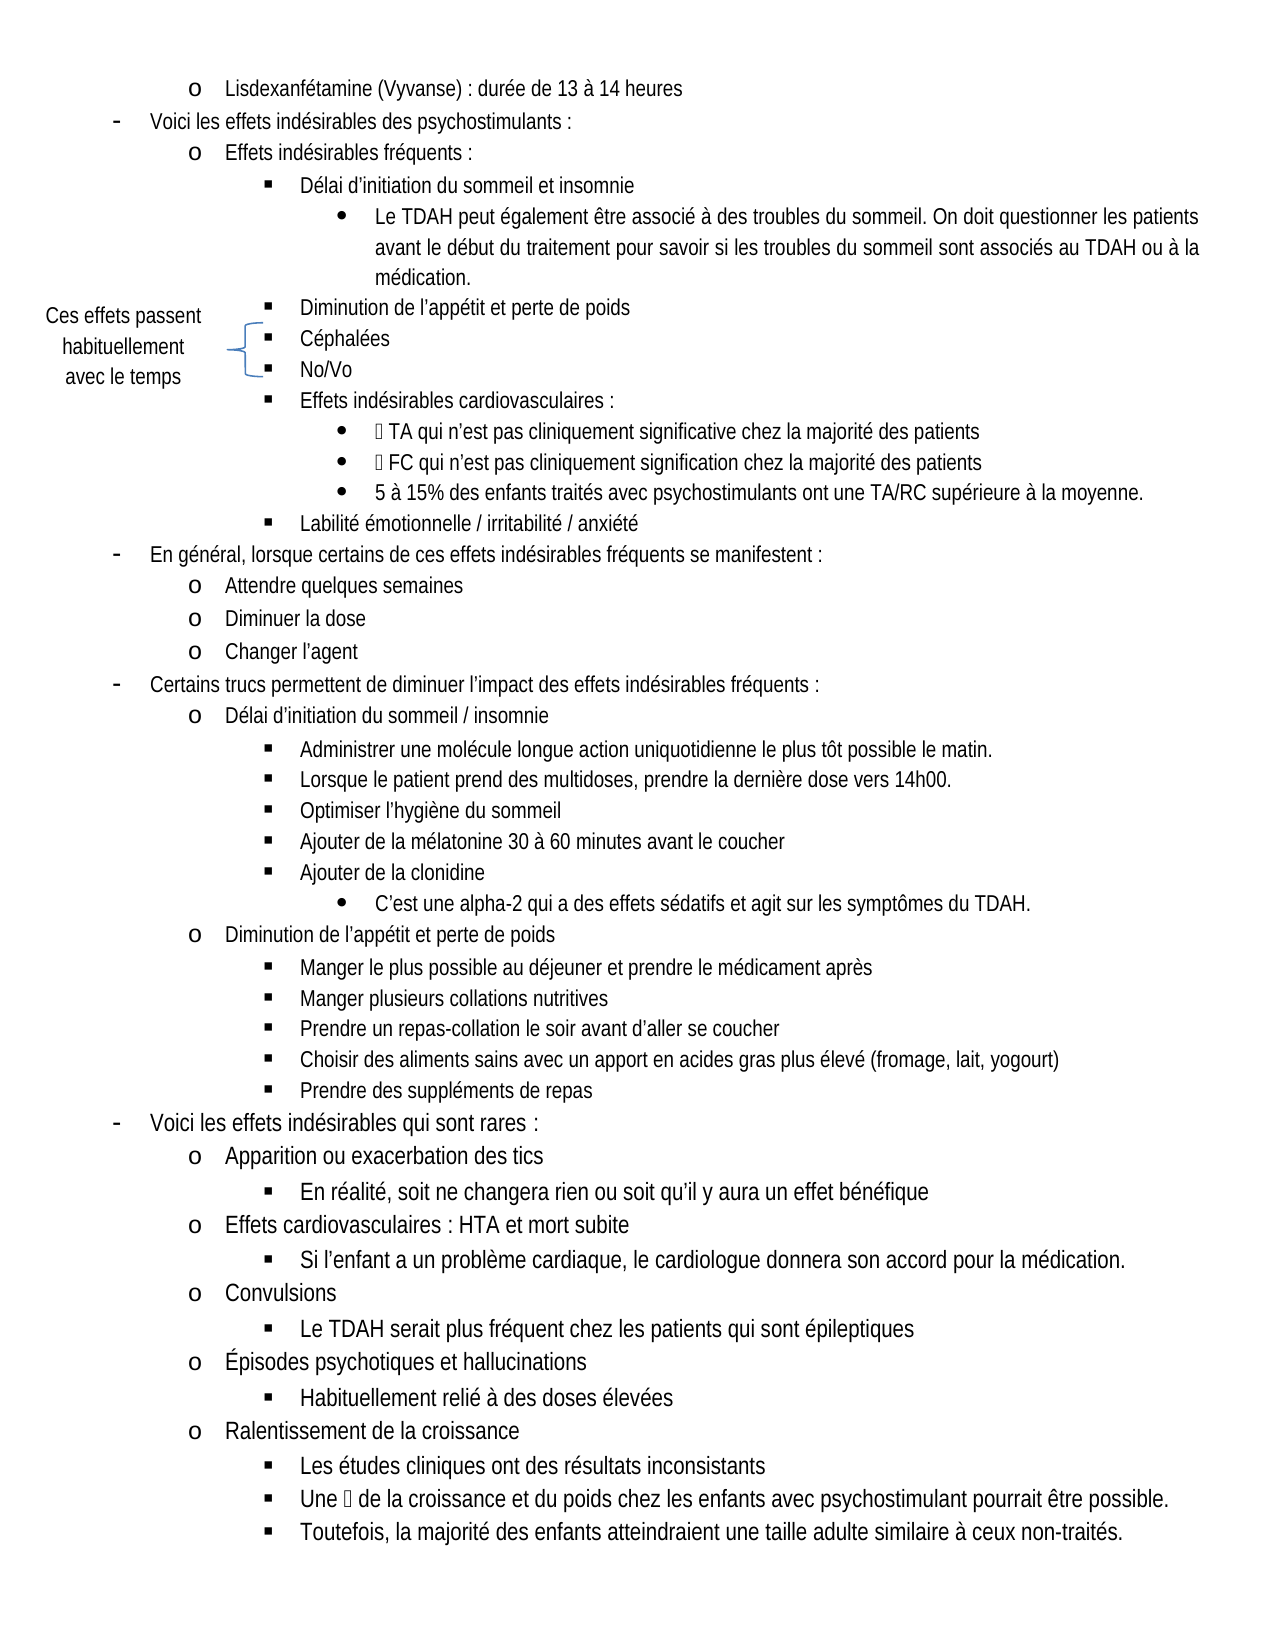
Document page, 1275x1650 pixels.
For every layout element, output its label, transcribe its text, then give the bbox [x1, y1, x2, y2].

list Voici les effets indésirables des psychostimulants : [112, 108, 1200, 135]
list Si l’enfant a un problème cardiaque, le cardiologue donnera son accord pour la médication. [262, 1245, 1200, 1274]
list Épisodes psychotiques et hallucinations [187, 1347, 1200, 1378]
list Délai d’initiation du sommeil et insomnie [262, 172, 1200, 199]
list 5 à 15% des enfants traités avec psychostimulants ont une TA/RC supérieure à la moyenne. [337, 479, 1200, 506]
list Effets indésirables cardiovasculaires : [262, 387, 1200, 414]
list Ajouter de la clonidine [262, 859, 1200, 886]
list Lisdexanfétamine (Vyvanse) : durée de 13 à 14 heures [187, 75, 1200, 104]
list Les études cliniques ont des résultats inconsistants [262, 1451, 1200, 1480]
list FC qui n’est pas cliniquement signification chez la majorité des patients [337, 448, 1200, 475]
list Changer l’agent [187, 638, 1200, 667]
list Effets indésirables fréquents : [187, 139, 1200, 168]
list Manger le plus possible au déjeuner et prendre le médicament après [262, 954, 1200, 981]
list En général, lorsque certains de ces effets indésirables fréquents se manifestent : [112, 541, 1200, 568]
list Attendre quelques semaines [187, 572, 1200, 601]
list Lorsque le patient prend des multidoses, prendre la dernière dose vers 14h00. [262, 766, 1200, 793]
list Convulsions [187, 1278, 1200, 1309]
list Prendre un repas-collation le soir avant d’aller se coucher [262, 1015, 1200, 1042]
list Habituellement relié à des doses élevées [262, 1382, 1200, 1411]
list Une de la croissance et du poids chez les enfants avec psychostimulant pourrait être possible. [262, 1484, 1200, 1513]
list Apparition ou exacerbation des tics [187, 1141, 1200, 1172]
list Le TDAH serait plus fréquent chez les patients qui sont épileptiques [262, 1314, 1200, 1343]
list Optimiser l’hygiène du sommeil [262, 797, 1200, 824]
list Manger plusieurs collations nutritives [262, 984, 1200, 1011]
list Diminution de l’appétit et perte de poids [187, 921, 1200, 949]
list Labilité émotionnelle / irritabilité / anxiété [262, 510, 1200, 537]
list TA qui n’est pas cliniquement significative chez la majorité des patients [337, 418, 1200, 444]
list Certains trucs permettent de diminuer l’impact des effets indésirables fréquents : [112, 671, 1200, 698]
list No/Vo [262, 356, 1200, 383]
list Ralentissement de la croissance [187, 1416, 1200, 1447]
list Administrer une molécule longue action uniquotidienne le plus tôt possible le matin. [262, 736, 1200, 762]
list Diminution de l’appétit et perte de poids [262, 294, 1200, 321]
list Effets cardiovasculaires : HTA et mort subite [187, 1210, 1200, 1241]
list C’est une alpha-2 qui a des effets sédatifs et agit sur les symptômes du TDAH. [337, 890, 1200, 917]
list Céphalées [262, 325, 1200, 352]
list En réalité, soit ne changera rien ou soit qu’il y aura un effet bénéfique [262, 1177, 1200, 1205]
list Ajouter de la mélatonine 30 à 60 minutes avant le coucher [262, 828, 1200, 855]
list Voici les effets indésirables qui sont rares : [112, 1108, 1200, 1137]
list Diminuer la dose [187, 605, 1200, 634]
list Délai d’initiation du sommeil / insomnie [187, 702, 1200, 731]
list Le TDAH peut également être associé à des troubles du sommeil. On doit questionner les patients avant le début du traitement pour savoir si les troubles du sommeil sont associés au TDAH ou à la médication. [337, 203, 1200, 290]
list Toutefois, la majorité des enfants atteindraient une taille adulte similaire à ceux non-traités. [262, 1517, 1200, 1546]
list Choisir des aliments sains avec un apport en acides gras plus élevé (fromage, lait, yogourt) [262, 1046, 1200, 1073]
list Prendre des suppléments de repas [262, 1077, 1200, 1104]
